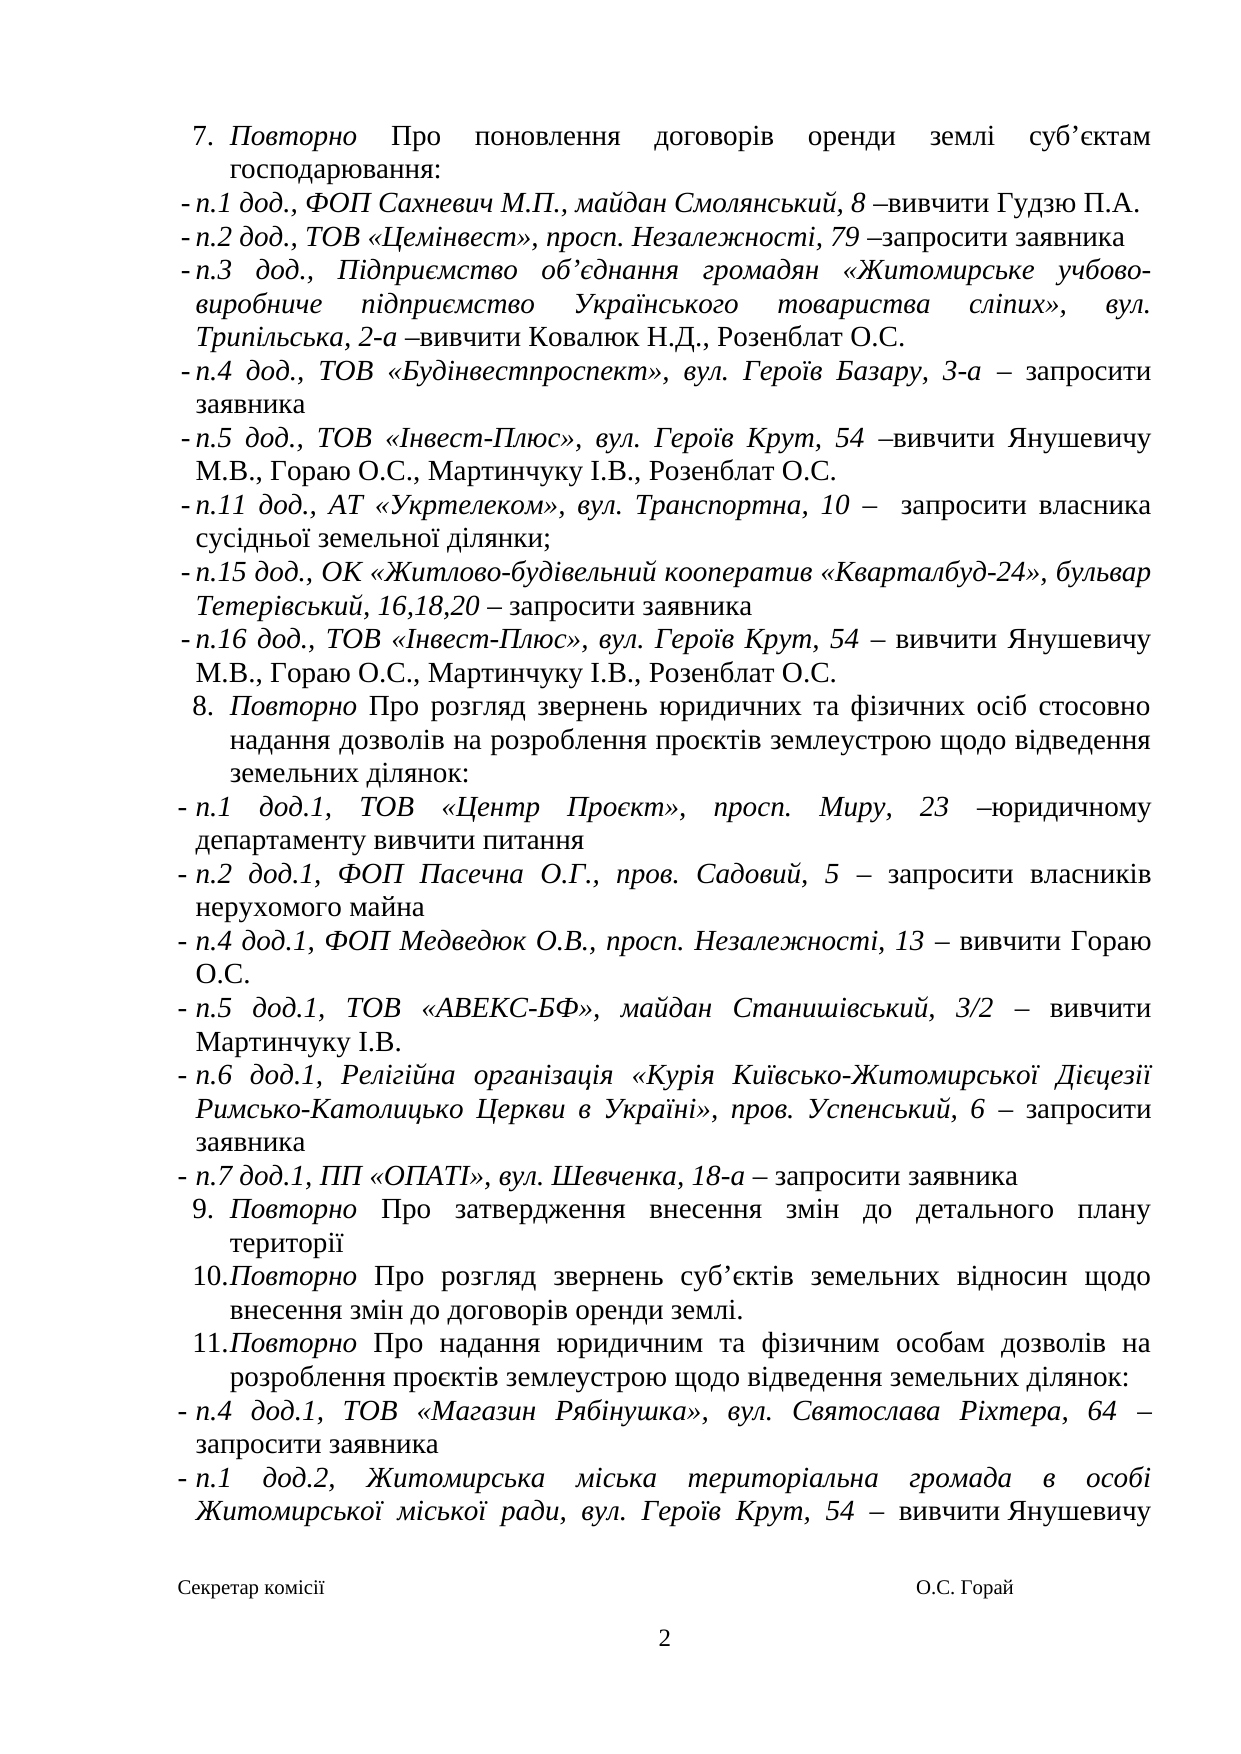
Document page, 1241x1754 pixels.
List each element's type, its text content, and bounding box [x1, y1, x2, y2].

list п.1 дод.2, Житомирська міська територіальна громада в особі Житомирської міської ради, вул. Героїв Крут, 54 – вивчити Янушевичу [177, 1460, 1152, 1527]
list п.4 дод., ТОВ «Будінвестпроспект», вул. Героїв Базару, 3-а – запросити заявника [181, 353, 1152, 420]
list п.15 дод., ОК «Житлово-будівельний кооператив «Кварталбуд-24», бульвар Тетерівський, 16,18,20 – запросити заявника [181, 554, 1152, 621]
list п.4 дод.1, ТОВ «Магазин Рябінушка», вул. Святослава Ріхтера, 64 – запросити заявника [177, 1393, 1152, 1460]
list п.3 дод., Підприємство об’єднання громадян «Житомирське учбово-виробниче підприємство Українського товариства сліпих», вул. Трипільська, 2-а –вивчити Ковалюк Н.Д., Розенблат О.С. [181, 252, 1152, 353]
list п.5 дод.1, ТОВ «АВЕКС-БФ», майдан Станишівський, 3/2 – вивчити Мартинчуку І.В. [177, 990, 1152, 1057]
list п.16 дод., ТОВ «Інвест-Плюс», вул. Героїв Крут, 54 – вивчити Янушевичу М.В., Гораю О.С., Мартинчуку І.В., Розенблат О.С. [181, 621, 1152, 688]
list Повторно Про затвердження внесення змін до детального плану території [192, 1191, 1152, 1258]
list п.1 дод.1, ТОВ «Центр Проєкт», просп. Миру, 23 –юридичному департаменту вивчити питання [177, 789, 1152, 856]
list п.4 дод.1, ФОП Медведюк О.В., просп. Незалежності, 13 – вивчити Гораю О.С. [177, 923, 1152, 990]
list Повторно Про розгляд звернень суб’єктів земельних відносин щодо внесення змін до договорів оренди землі. [192, 1258, 1152, 1326]
list п.1 дод., ФОП Сахневич М.П., майдан Смолянський, 8 –вивчити Гудзю П.А. [181, 185, 1152, 219]
list п.2 дод.1, ФОП Пасечна О.Г., пров. Садовий, 5 – запросити власників нерухомого майна [177, 856, 1152, 923]
list п.2 дод., ТОВ «Цемінвест», просп. Незалежності, 79 –запросити заявника [181, 219, 1152, 252]
list п.11 дод., АТ «Укртелеком», вул. Транспортна, 10 – запросити власника сусідньої земельної ділянки; [181, 487, 1152, 554]
list Повторно Про надання юридичним та фізичним особам дозволів на розроблення проєктів землеустрою щодо відведення земельних ділянок: [192, 1326, 1152, 1393]
list п.5 дод., ТОВ «Інвест-Плюс», вул. Героїв Крут, 54 –вивчити Янушевичу М.В., Гораю О.С., Мартинчуку І.В., Розенблат О.С. [181, 420, 1152, 487]
list п.7 дод.1, ПП «ОПАТІ», вул. Шевченка, 18-а – запросити заявника [177, 1158, 1152, 1191]
list Повторно Про розгляд звернень юридичних та фізичних осіб стосовно надання дозволів на розроблення проєктів землеустрою щодо відведення земельних ділянок: [192, 688, 1152, 789]
list Повторно Про поновлення договорів оренди землі суб’єктам господарювання: [192, 118, 1152, 185]
text Секретар комісії О.С. Горай [177, 1575, 1152, 1599]
list п.6 дод.1, Релігійна організація «Курія Київсько-Житомирської Дієцезії Римсько-Католицько Церкви в Україні», пров. Успенський, 6 – запросити заявника [177, 1057, 1152, 1158]
